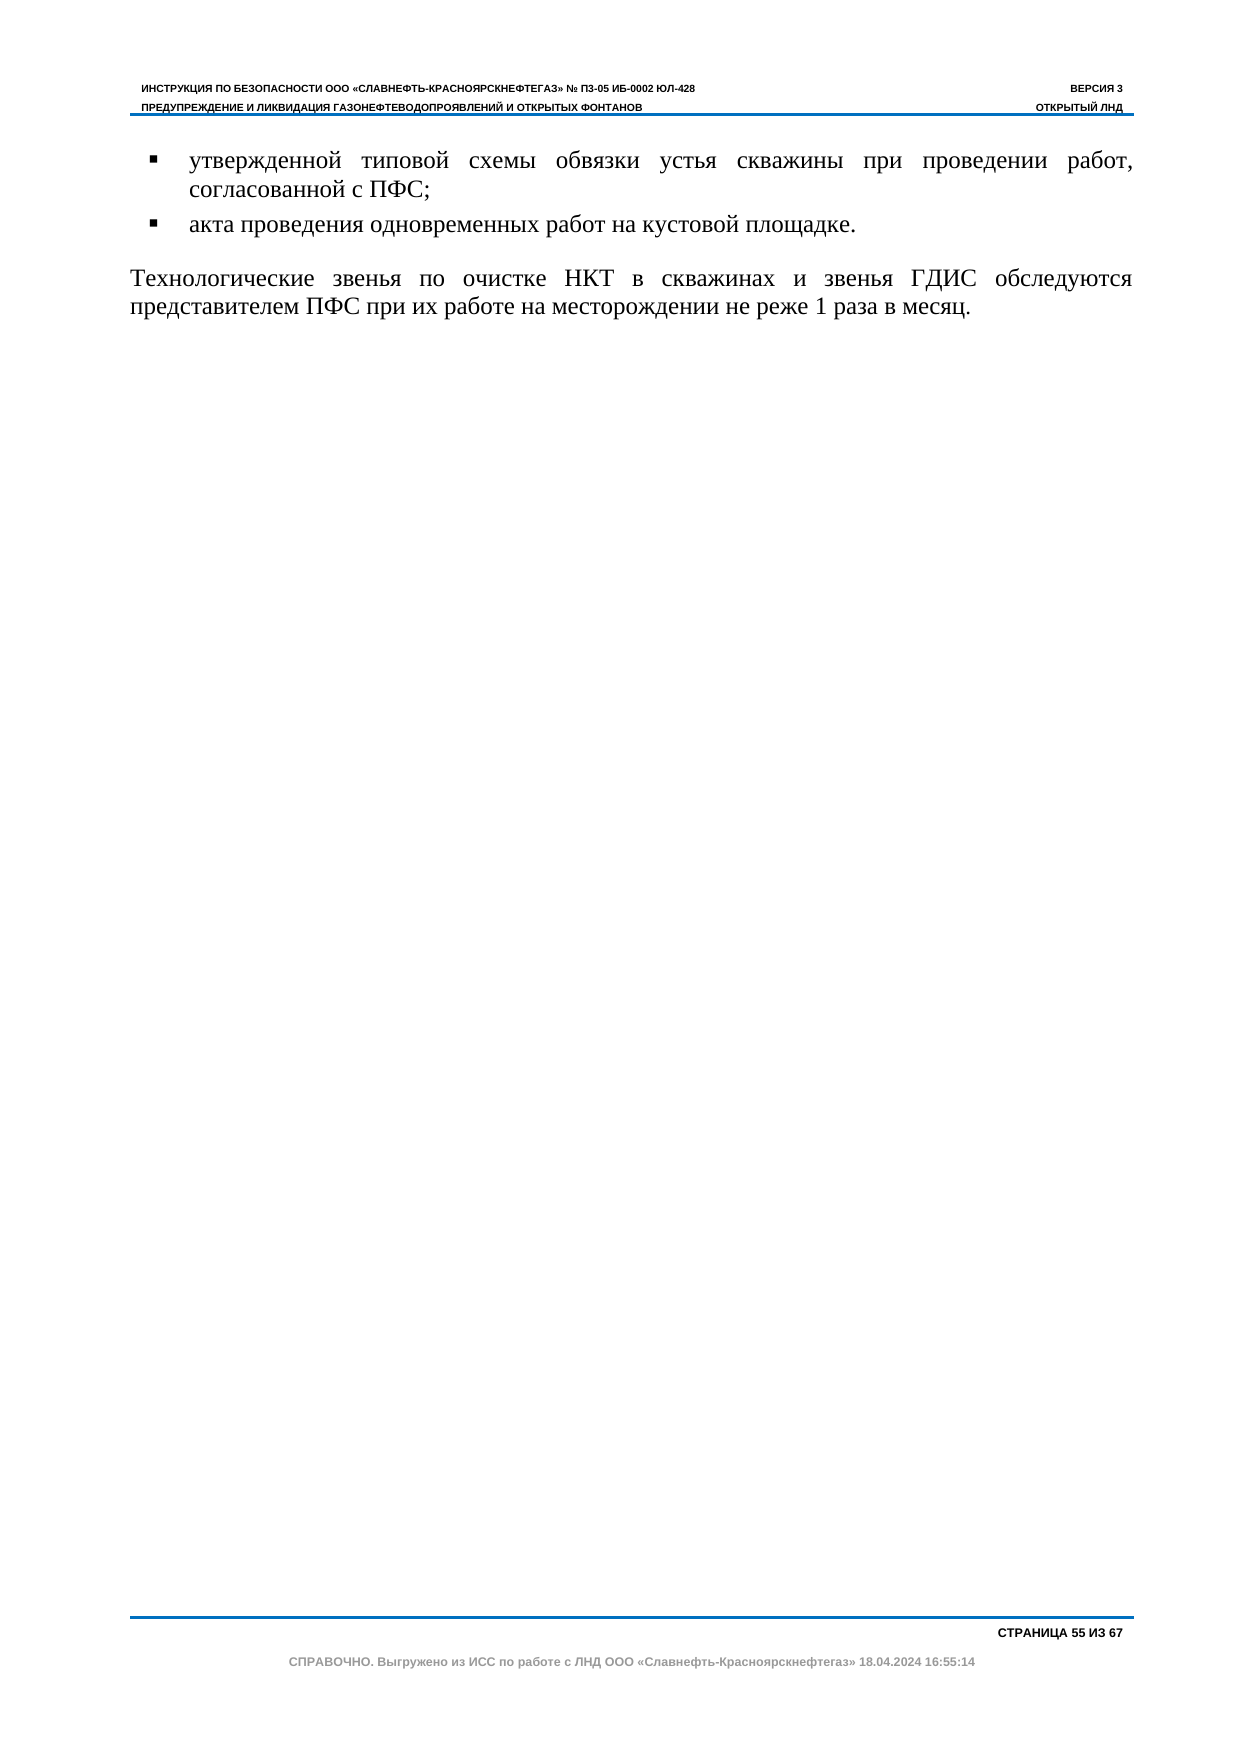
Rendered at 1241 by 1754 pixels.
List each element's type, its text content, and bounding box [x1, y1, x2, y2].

list акта проведения одновременных работ на кустовой площадке. [148, 209, 1134, 238]
list утвержденной типовой схемы обвязки устья скважины при проведении работ, согласованной с ПФС; [148, 145, 1134, 203]
text Технологические звенья по очистке НКТ в скважинах и звенья ГДИС обследуются представителем ПФС при их работе на месторождении не реже 1 раза в месяц. [130, 263, 1134, 320]
